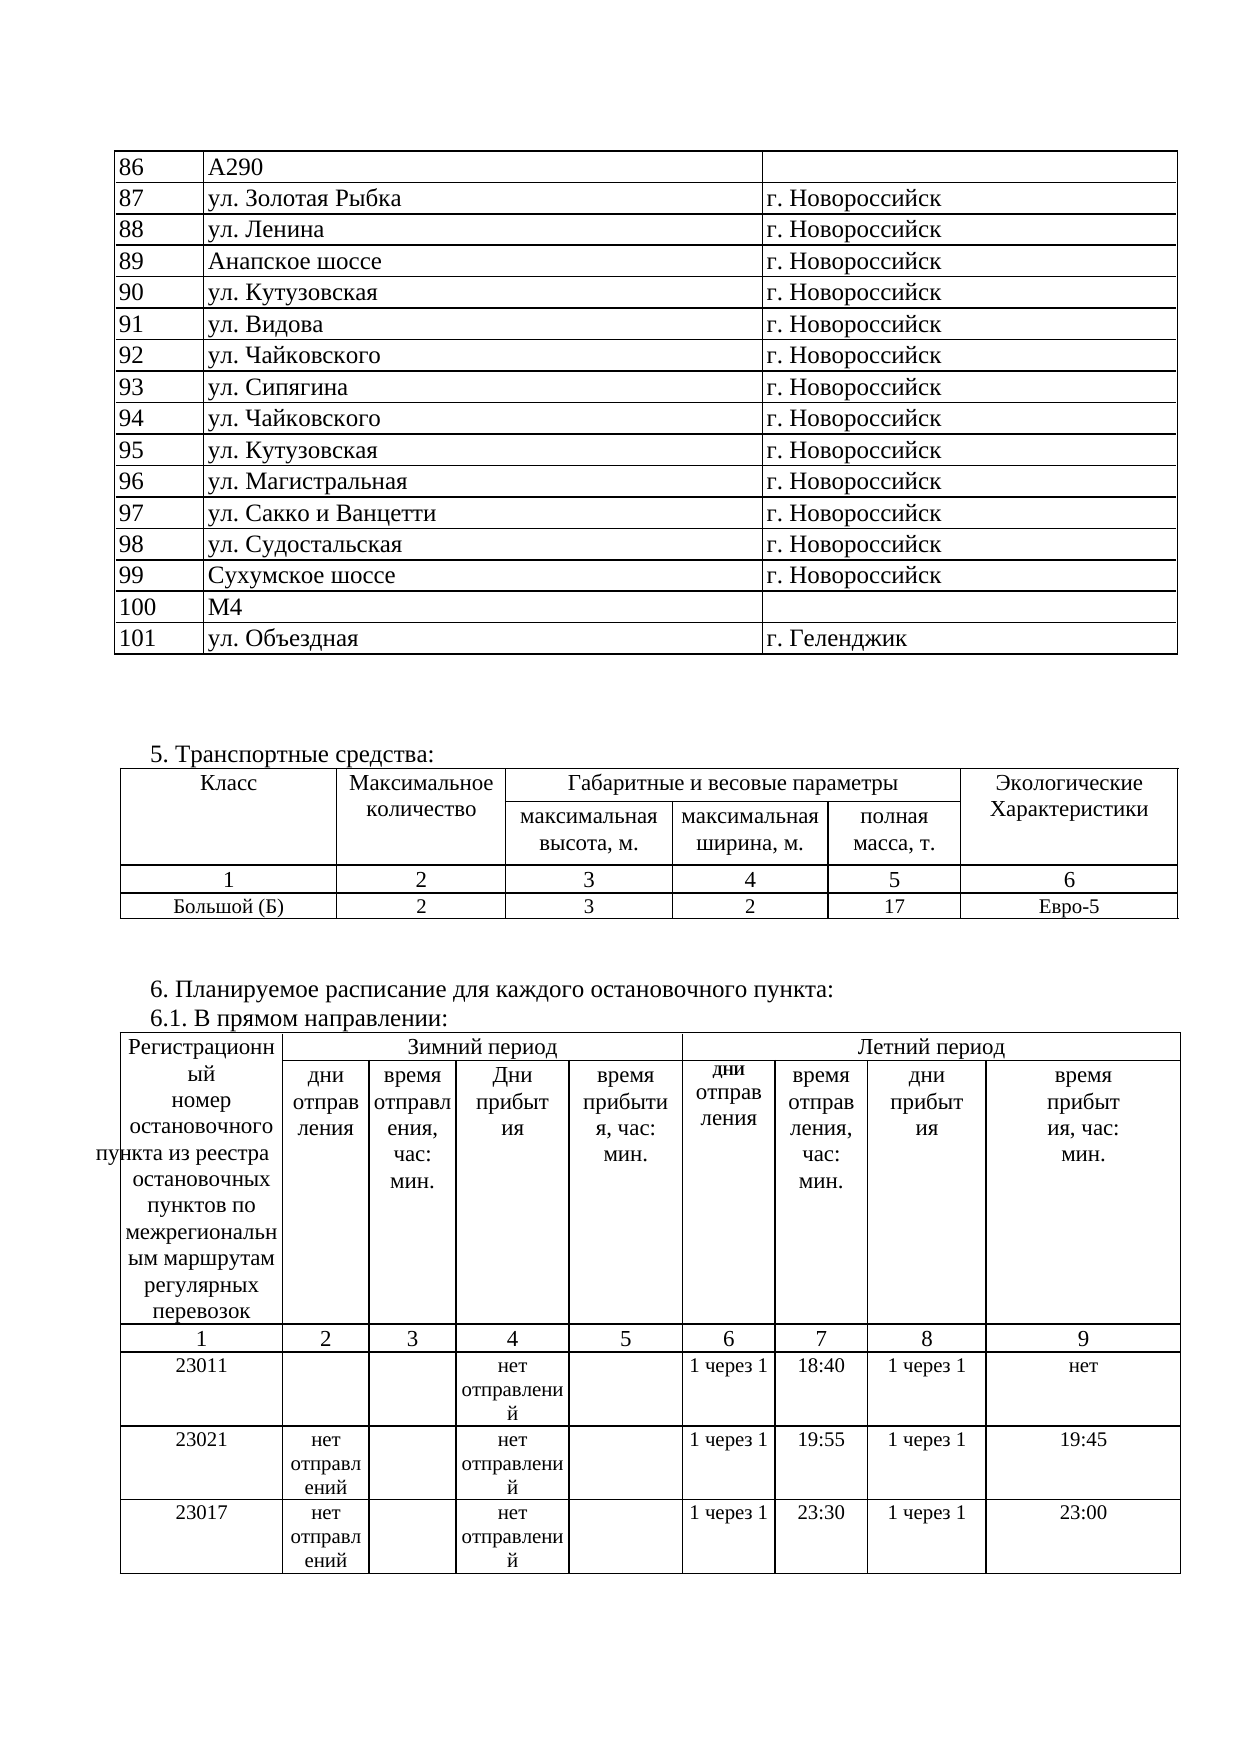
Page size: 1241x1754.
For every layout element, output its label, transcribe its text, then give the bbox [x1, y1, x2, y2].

table_cell Сухумское шоссе [204, 561, 762, 590]
table_cell [570, 1500, 682, 1572]
table_cell дни прибыт ия [868, 1061, 985, 1323]
table_cell 96 [115, 466, 203, 496]
table_cell 6 [961, 866, 1177, 892]
table_cell 89 [115, 245, 203, 276]
table_cell 19:55 [776, 1427, 867, 1499]
table_cell максимальная ширина, м. [673, 802, 827, 864]
table_cell 9 [987, 1325, 1180, 1351]
table_cell 17 [829, 894, 960, 918]
table_cell 2 [337, 894, 505, 918]
table_cell г. Новороссийск [763, 213, 1177, 244]
table_cell г. Новороссийск [763, 465, 1177, 496]
table_cell максимальная высота, м. [506, 802, 672, 864]
table_cell 100 [115, 591, 203, 622]
table_cell г. Новороссийск [763, 276, 1177, 307]
table_cell 93 [115, 371, 203, 402]
table_cell нет отправлений [457, 1353, 568, 1425]
table_cell ул. Чайковского [204, 340, 762, 370]
table_cell 1 через 1 [868, 1427, 985, 1499]
table_cell 92 [115, 340, 203, 370]
table_cell 23017 [121, 1500, 282, 1572]
table_cell Анапское шоссе [204, 246, 762, 276]
table_cell нет [987, 1353, 1180, 1425]
text 6.1. В прямом направлении: [150, 1003, 1090, 1032]
table_cell ул. Магистральная [204, 466, 762, 496]
table_cell 1 через 1 [868, 1353, 985, 1425]
table_cell ул. Чайковского [204, 403, 762, 433]
table_cell г. Новороссийск [763, 339, 1177, 370]
table_cell 1 через 1 [868, 1500, 985, 1572]
table_cell 87 [115, 183, 203, 213]
table_cell 18:40 [776, 1353, 867, 1425]
table_cell 3 [370, 1325, 455, 1351]
table_cell время прибыти я, час: мин. [570, 1061, 682, 1323]
table_header Габаритные и весовые параметры [506, 769, 960, 801]
table_header Летний период [683, 1033, 1180, 1060]
text 5. Транспортные средства: [150, 739, 1090, 767]
table_cell 23:30 [776, 1500, 867, 1572]
table_cell время отправл ения, час: мин. [370, 1061, 455, 1323]
table_header Экологические Характеристики [961, 769, 1177, 864]
table_cell 19:45 [987, 1427, 1180, 1499]
table_cell ул. Судостальская [204, 529, 762, 559]
table_cell 97 [115, 497, 203, 527]
table_cell 23:00 [987, 1500, 1180, 1572]
table_cell Дни прибыт ия [457, 1061, 568, 1323]
table_cell 23021 [121, 1427, 282, 1499]
table_cell 101 [115, 623, 203, 653]
table_cell 1 через 1 [683, 1427, 774, 1499]
table_cell А290 [204, 152, 762, 181]
table_cell 2 [283, 1325, 368, 1351]
table_cell ул. Объездная [204, 623, 762, 653]
table_header Регистрационный номер остановочного пункта из реестра остановочных пунктов по межрегиональным маршрутам регулярных перевозок [121, 1033, 282, 1323]
table_cell 90 [115, 277, 203, 307]
table_cell ул. Золотая Рыбка [204, 183, 762, 213]
table_cell ДНИ отправ ления [683, 1061, 774, 1323]
table_cell [570, 1353, 682, 1425]
table_cell 1 [121, 1325, 282, 1351]
table_cell [763, 590, 1177, 622]
table_cell г. Новороссийск [763, 244, 1177, 276]
table_cell 1 через 1 [683, 1500, 774, 1572]
table_cell 91 [115, 308, 203, 339]
table_cell [370, 1353, 455, 1425]
table_cell М4 [204, 592, 762, 622]
table_cell 86 [115, 152, 203, 181]
table_cell г. Новороссийск [763, 307, 1177, 339]
table_header Максимальное количество [337, 769, 505, 864]
table_cell [370, 1427, 455, 1499]
table_cell 1 [121, 866, 336, 892]
table_cell г. Новороссийск [763, 559, 1177, 590]
table_cell 23011 [121, 1353, 282, 1425]
table_cell полная масса, т. [829, 802, 960, 864]
table_cell 1 через 1 [683, 1353, 774, 1425]
table_cell Большой (Б) [121, 894, 336, 918]
text 6. Планируемое расписание для каждого остановочного пункта: [150, 974, 1090, 1003]
table_cell 5 [829, 866, 960, 892]
table_cell 2 [673, 894, 827, 918]
table_cell время прибыт ия, час: мин. [987, 1061, 1180, 1323]
table_cell г. Новороссийск [763, 370, 1177, 402]
table_cell [570, 1427, 682, 1499]
table_cell время отправ ления, час: мин. [776, 1061, 867, 1323]
table_cell г. Новороссийск [763, 496, 1177, 527]
table_cell нет отправлений [457, 1500, 568, 1572]
table_cell 2 [337, 866, 505, 892]
table_cell ул. Сипягина [204, 372, 762, 402]
table_cell 94 [115, 403, 203, 433]
table_cell дни отправ ления [283, 1061, 368, 1323]
table_cell 99 [115, 560, 203, 590]
table_cell нет отправлений [283, 1500, 368, 1572]
table_cell 88 [115, 214, 203, 244]
table_cell г. Геленджик [763, 622, 1177, 653]
table_cell 3 [506, 866, 672, 892]
table_cell г. Новороссийск [763, 181, 1177, 213]
table_cell нет отправлений [283, 1427, 368, 1499]
table_cell [370, 1500, 455, 1572]
table_cell 3 [506, 894, 672, 918]
table_cell ул. Сакко и Ванцетти [204, 498, 762, 527]
table_cell 98 [115, 529, 203, 559]
table_cell 95 [115, 434, 203, 464]
table_cell [283, 1353, 368, 1425]
table_cell нет отправлений [457, 1427, 568, 1499]
table_cell ул. Ленина [204, 215, 762, 244]
table_cell г. Новороссийск [763, 433, 1177, 464]
table_cell 8 [868, 1325, 985, 1351]
table_cell [763, 152, 1177, 181]
table_cell 6 [683, 1325, 774, 1351]
table_header Зимний период [283, 1033, 682, 1060]
table_cell 7 [776, 1325, 867, 1351]
table_cell ул. Кутузовская [204, 277, 762, 307]
table_cell 4 [673, 866, 827, 892]
table_cell Евро-5 [961, 894, 1177, 918]
table_cell г. Новороссийск [763, 402, 1177, 433]
table_cell г. Новороссийск [763, 528, 1177, 559]
table_cell ул. Кутузовская [204, 435, 762, 464]
table_header Класс [121, 769, 336, 864]
table_cell ул. Видова [204, 309, 762, 339]
table_cell 4 [457, 1325, 568, 1351]
table_cell 5 [570, 1325, 682, 1351]
